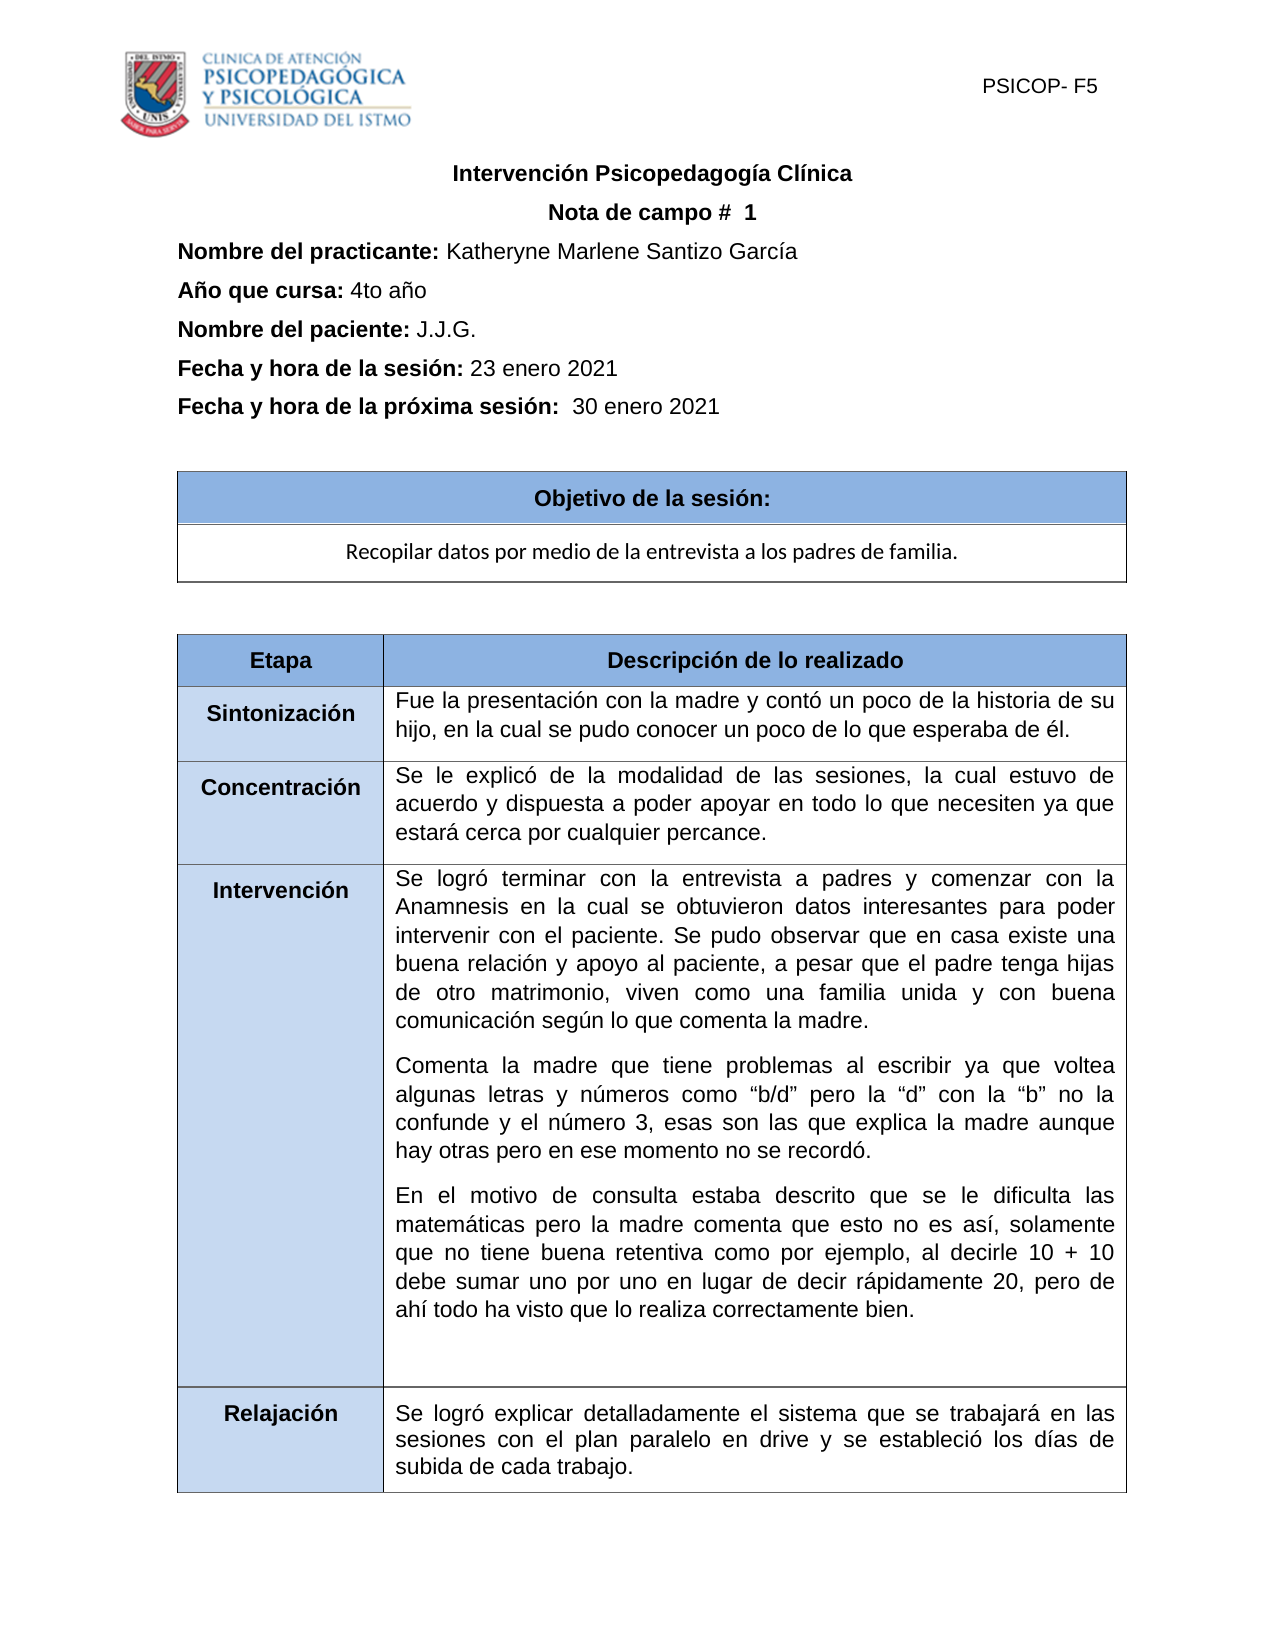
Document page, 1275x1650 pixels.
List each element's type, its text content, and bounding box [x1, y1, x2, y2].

table_header Objetivo de la sesión: [178, 472, 1126, 523]
table_cell Sintonización [178, 687, 383, 761]
table_cell Recopilar datos por medio de la entrevista a los padres de familia. [178, 525, 1126, 581]
table_cell Fue la presentación con la madre y contó un poco de la historia de su hijo, en la cual se pudo conocer un poco de lo que esperaba de él. [384, 687, 1126, 761]
table_cell Se logró terminar con la entrevista a padres y comenzar con la Anamnesis en la cual se obtuvieron datos interesantes para poder intervenir con el paciente. Se pudo observar que en casa existe una buena relación y apoyo al paciente, a pesar que el padre tenga hijas de otro matrimonio, viven como una familia unida y con buena comunicación según lo que comenta la madre. Comenta la madre que tiene problemas al escribir ya que voltea algunas letras y números como “b/d” pero la “d” con la “b” no la confunde y el número 3, esas son las que explica la madre aunque hay otras pero en ese momento no se recordó. En el motivo de consulta estaba descrito que se le dificulta las matemáticas pero la madre comenta que esto no es así, solamente que no tiene buena retentiva como por ejemplo, al decirle 10 + 10 debe sumar uno por uno en lugar de decir rápidamente 20, pero de ahí todo ha visto que lo realiza correctamente bien. [384, 865, 1126, 1386]
table_cell Intervención [178, 865, 383, 1386]
text Fecha y hora de la sesión: 23 enero 2021 [177, 354, 1127, 381]
text Nombre del paciente: J.J.G. [177, 316, 1127, 342]
table_cell Relajación [178, 1388, 383, 1492]
table_header Etapa [178, 635, 383, 686]
text Fecha y hora de la próxima sesión: 30 enero 2021 [177, 393, 1127, 420]
table_cell Se le explicó de la modalidad de las sesiones, la cual estuvo de acuerdo y dispuesta a poder apoyar en todo lo que necesiten ya que estará cerca por cualquier percance. [384, 762, 1126, 864]
table_header Descripción de lo realizado [384, 635, 1126, 686]
text Nota de campo # 1 [177, 199, 1127, 225]
text Intervención Psicopedagogía Clínica [177, 160, 1127, 187]
text Año que cursa: 4to año [177, 277, 1127, 303]
picture [65, 20, 437, 148]
text Nombre del practicante: Katheryne Marlene Santizo García [177, 238, 1127, 264]
table_cell Concentración [178, 762, 383, 864]
table_cell Se logró explicar detalladamente el sistema que se trabajará en las sesiones con el plan paralelo en drive y se estableció los días de subida de cada trabajo. [384, 1388, 1126, 1492]
